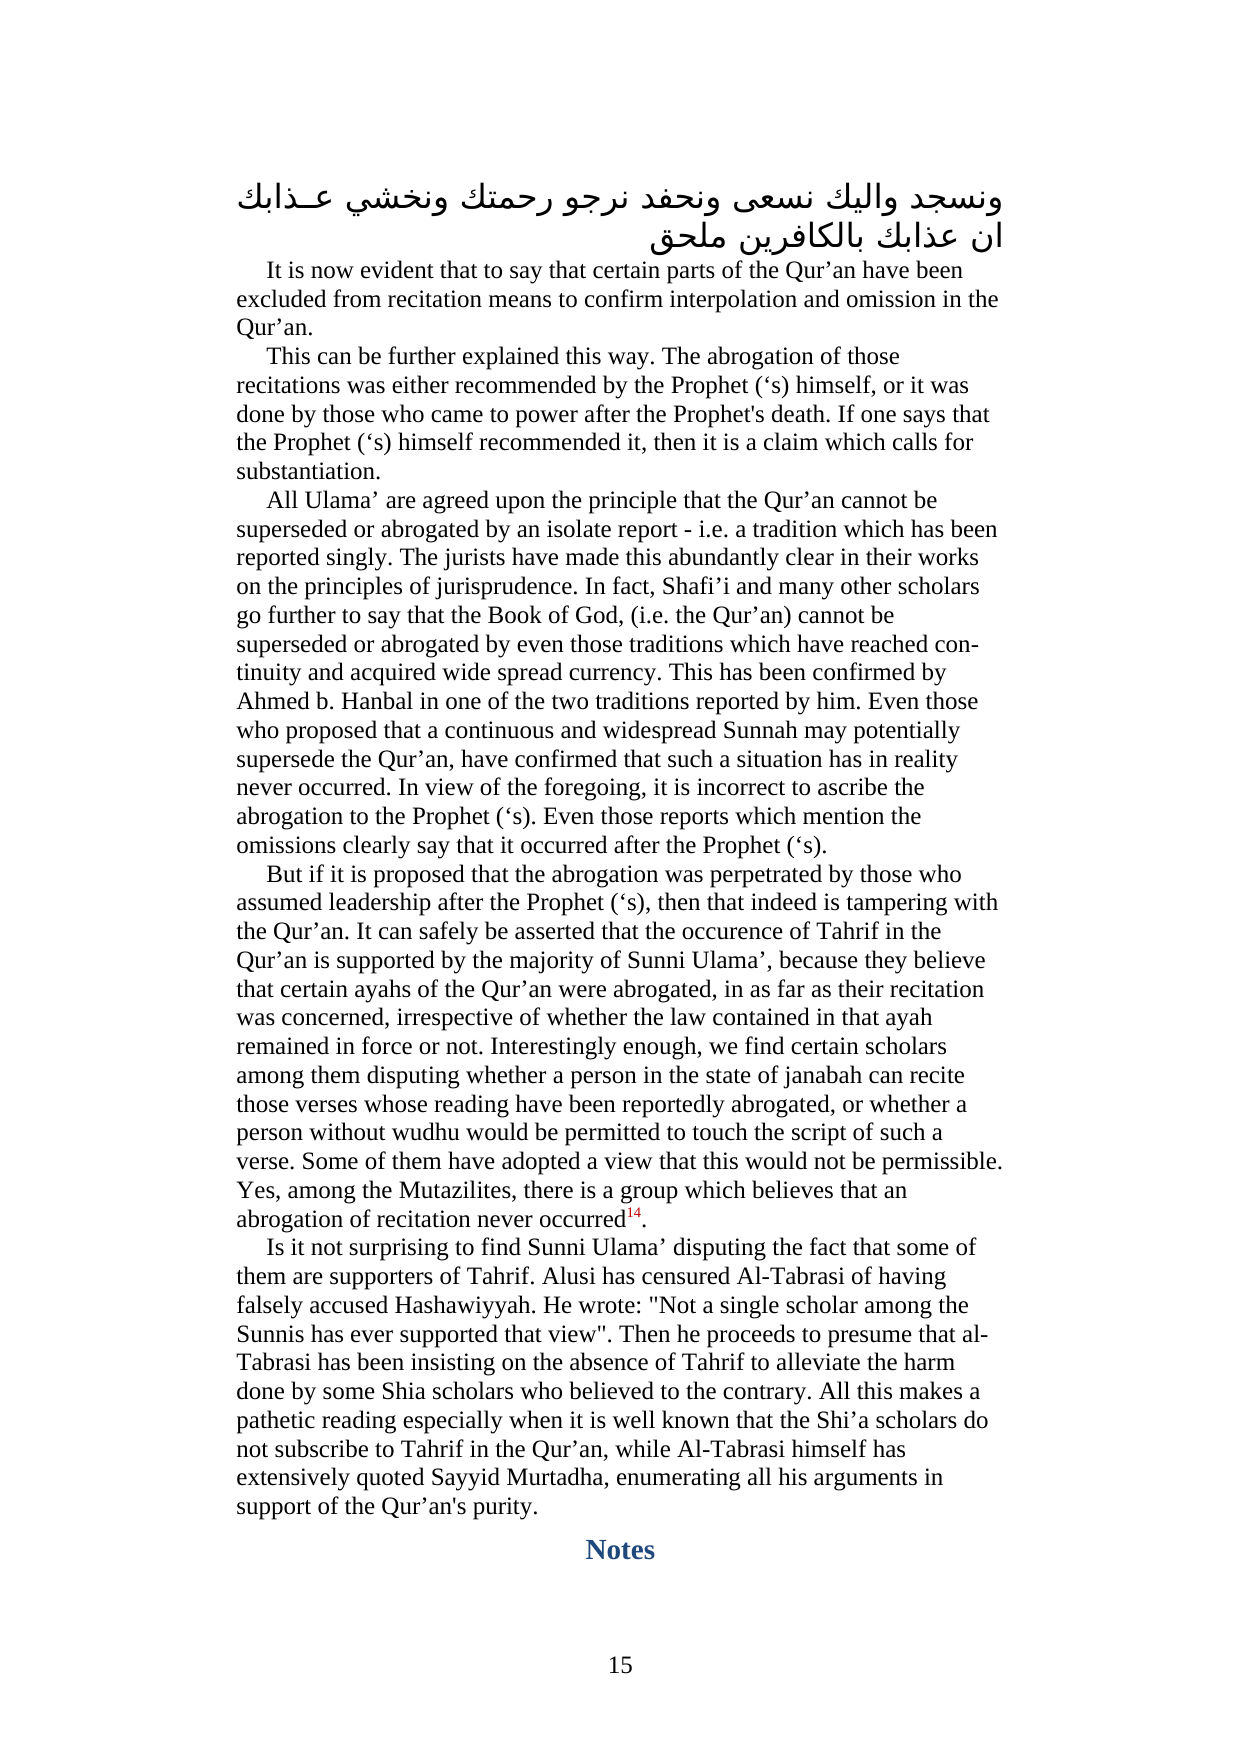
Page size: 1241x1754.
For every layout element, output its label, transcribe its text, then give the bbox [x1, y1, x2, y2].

text All Ulama’ are agreed upon the principle that the Qur’an cannot be superseded or abrogated by an isolate report - i.e. a tradition which has been reported singly. The jurists have made this abundantly clear in their works on the principles of jurispru­dence. In fact, Shafi’i and many other scholars go further to say that the Book of God, (i.e. the Qur’an) cannot be superseded or abrogated by even those traditions which have reached con­tinuity and acquired wide spread currency. This has been con­firmed by Ahmed b. Hanbal in one of the two traditions reported by him. Even those who proposed that a continuous and widespread Sunnah may potentially supersede the Qur’an, have confirmed that such a situation has in reality never occurred. In view of the foregoing, it is incorrect to ascribe the abrogation to the Prophet (‘s). Even those reports which mention the omissions clearly say that it occurred after the Prophet (‘s). [236, 485, 1004, 859]
text This can be further explained this way. The abrogation of those recitations was either recommended by the Prophet (‘s) himself, or it was done by those who came to power after the Prophet's death. If one says that the Prophet (‘s) himself recommended it, then it is a claim which calls for substantiation. [236, 341, 1004, 485]
text But if it is proposed that the abrogation was perpetrated by those who assumed leadership after the Prophet (‘s), then that indeed is tampering with the Qur’an. It can safely be asserted that the occurence of Tahrif in the Qur’an is supported by the majority of Sunni Ulama’, because they believe that certain ayahs of the Qur’an were abrogated, in as far as their recitation was concerned, irrespective of whether the law con­tained in that ayah remained in force or not. Interestingly enough, we find certain scholars among them disputing whether a person in the state of janabah can recite those verses whose reading have been reportedly abrogated, or whether a person without wudhu would be permitted to touch the script of such a verse. Some of them have adopted a view that this would not be permissible. Yes, among the Mutazilites, there is a group which believes that an abrogation of recitation never occurred14. [236, 859, 1004, 1232]
text Is it not surprising to find Sunni Ulama’ disputing the fact that some of them are supporters of Tahrif. Alusi has censured Al-Tabrasi of having falsely accused Hashawiyyah. He wrote: "Not a single scholar among the Sunnis has ever supported that view". Then he proceeds to presume that al-Tabrasi has been insisting on the absence of Tahrif to alleviate the harm done by some Shia scholars who believed to the contrary. All this makes a pathetic reading especially when it is well known that the Shi’a scholars do not subscribe to Tahrif in the Qur’an, while Al-Tabrasi himself has extensively quoted Sayyid Murtadha, enumerating all his arguments in support of the Qur’an's purity. [236, 1232, 1004, 1520]
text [236, 177, 1004, 255]
text It is now evident that to say that certain parts of the Qur’an have been excluded from recitation means to confirm interpola­tion and omission in the Qur’an. [236, 255, 1004, 341]
subtitle Notes [236, 1532, 1004, 1566]
